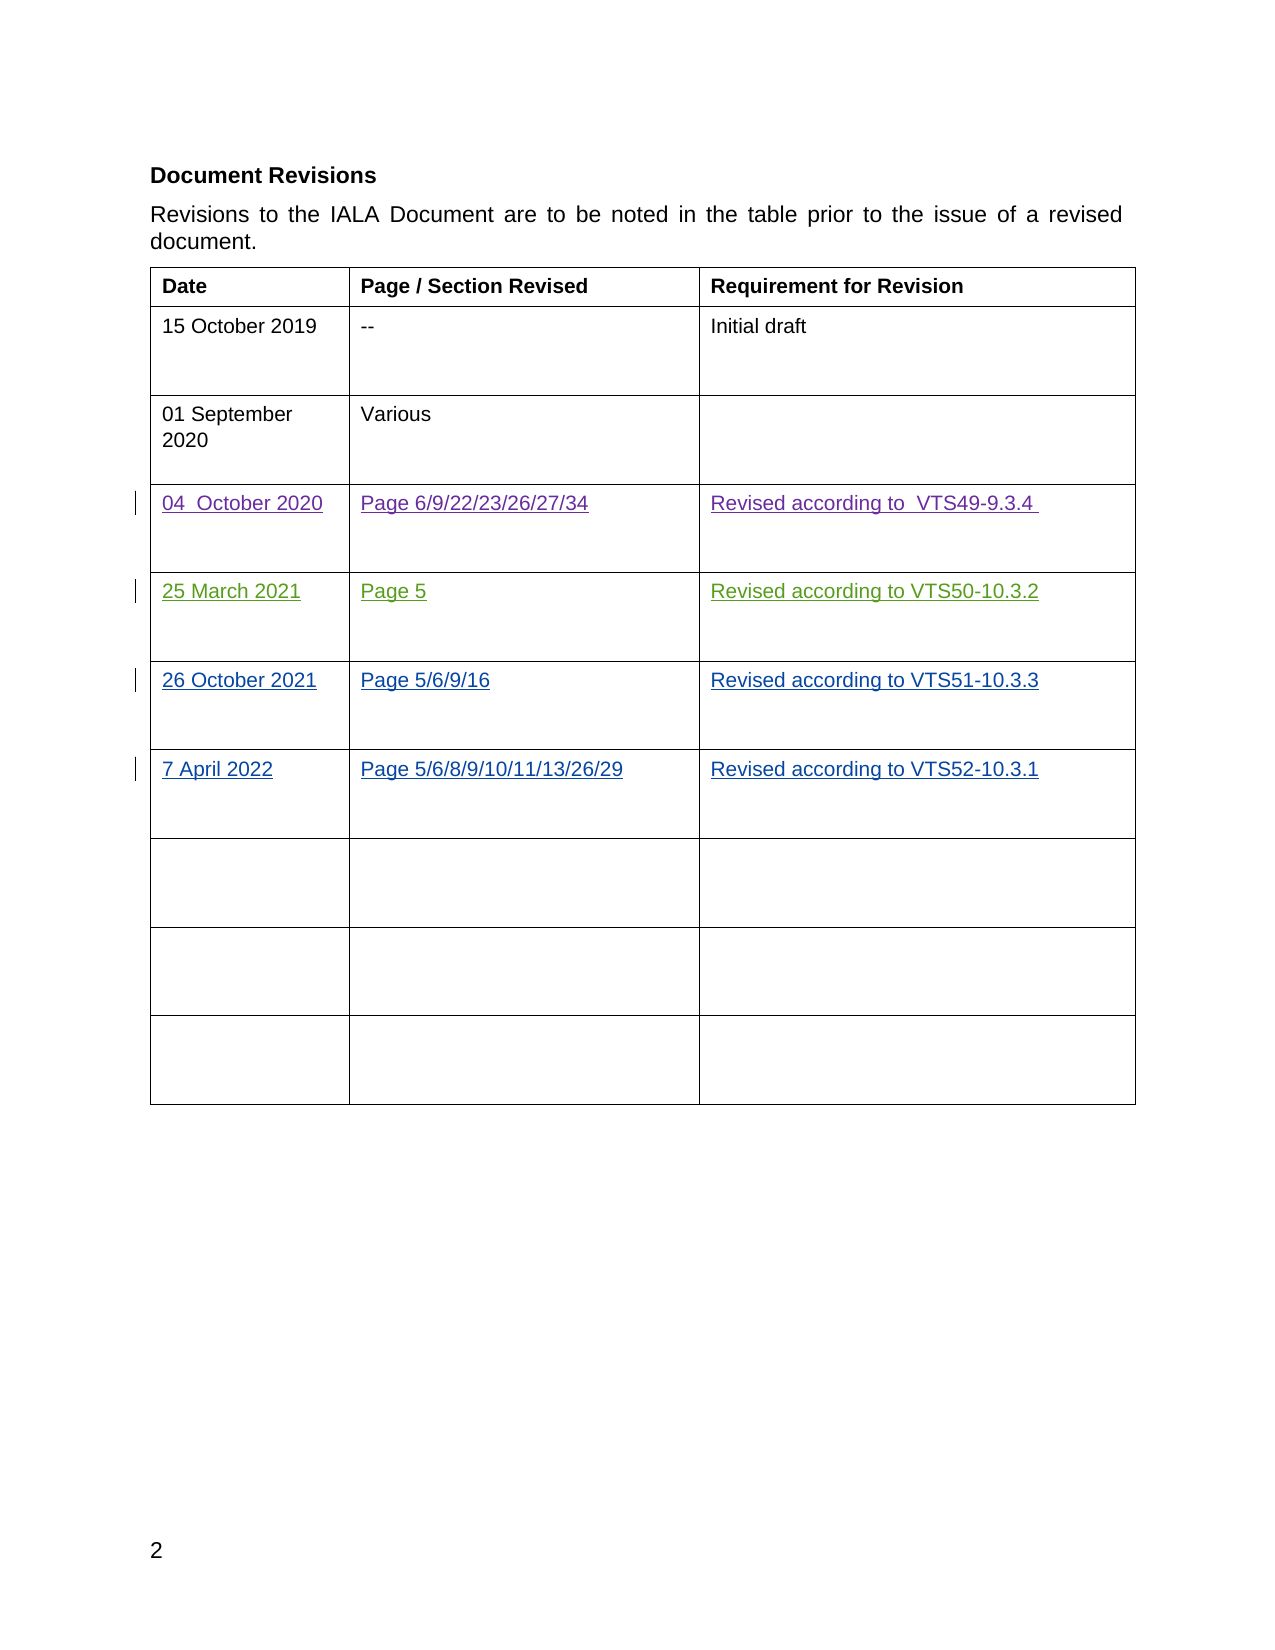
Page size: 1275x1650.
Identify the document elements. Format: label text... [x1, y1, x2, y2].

text Document Revisions [150, 162, 1125, 189]
table_cell [350, 573, 699, 661]
table_cell [151, 1016, 349, 1104]
table_cell [350, 1016, 699, 1104]
table_cell [350, 839, 699, 927]
table_cell [151, 928, 349, 1015]
table_cell [700, 1016, 1135, 1104]
table_cell [350, 750, 699, 838]
text Revisions to the IALA Document are to be noted in the table prior to the issue of a revised document. [150, 201, 1125, 254]
table_cell [350, 485, 699, 572]
table_cell [350, 662, 699, 749]
table_cell [700, 662, 1135, 749]
table_header Date [151, 268, 349, 306]
table_cell [151, 839, 349, 927]
table_cell Initial draft [700, 307, 1135, 395]
table_cell [700, 928, 1135, 1015]
table_cell [700, 396, 1135, 483]
table_cell [151, 485, 349, 572]
table_cell [151, 750, 349, 838]
table_cell [700, 485, 1135, 572]
table_cell Various [350, 396, 699, 483]
table_cell -- [350, 307, 699, 395]
table_cell 15 October 2019 [151, 307, 349, 395]
table_header Requirement for Revision [700, 268, 1135, 306]
table_cell [700, 839, 1135, 927]
table_cell [151, 662, 349, 749]
table_cell [700, 750, 1135, 838]
table_cell [700, 573, 1135, 661]
table_cell 01 September 2020 [151, 396, 349, 483]
table_cell [151, 573, 349, 661]
table_cell [350, 928, 699, 1015]
table_header Page / Section Revised [350, 268, 699, 306]
